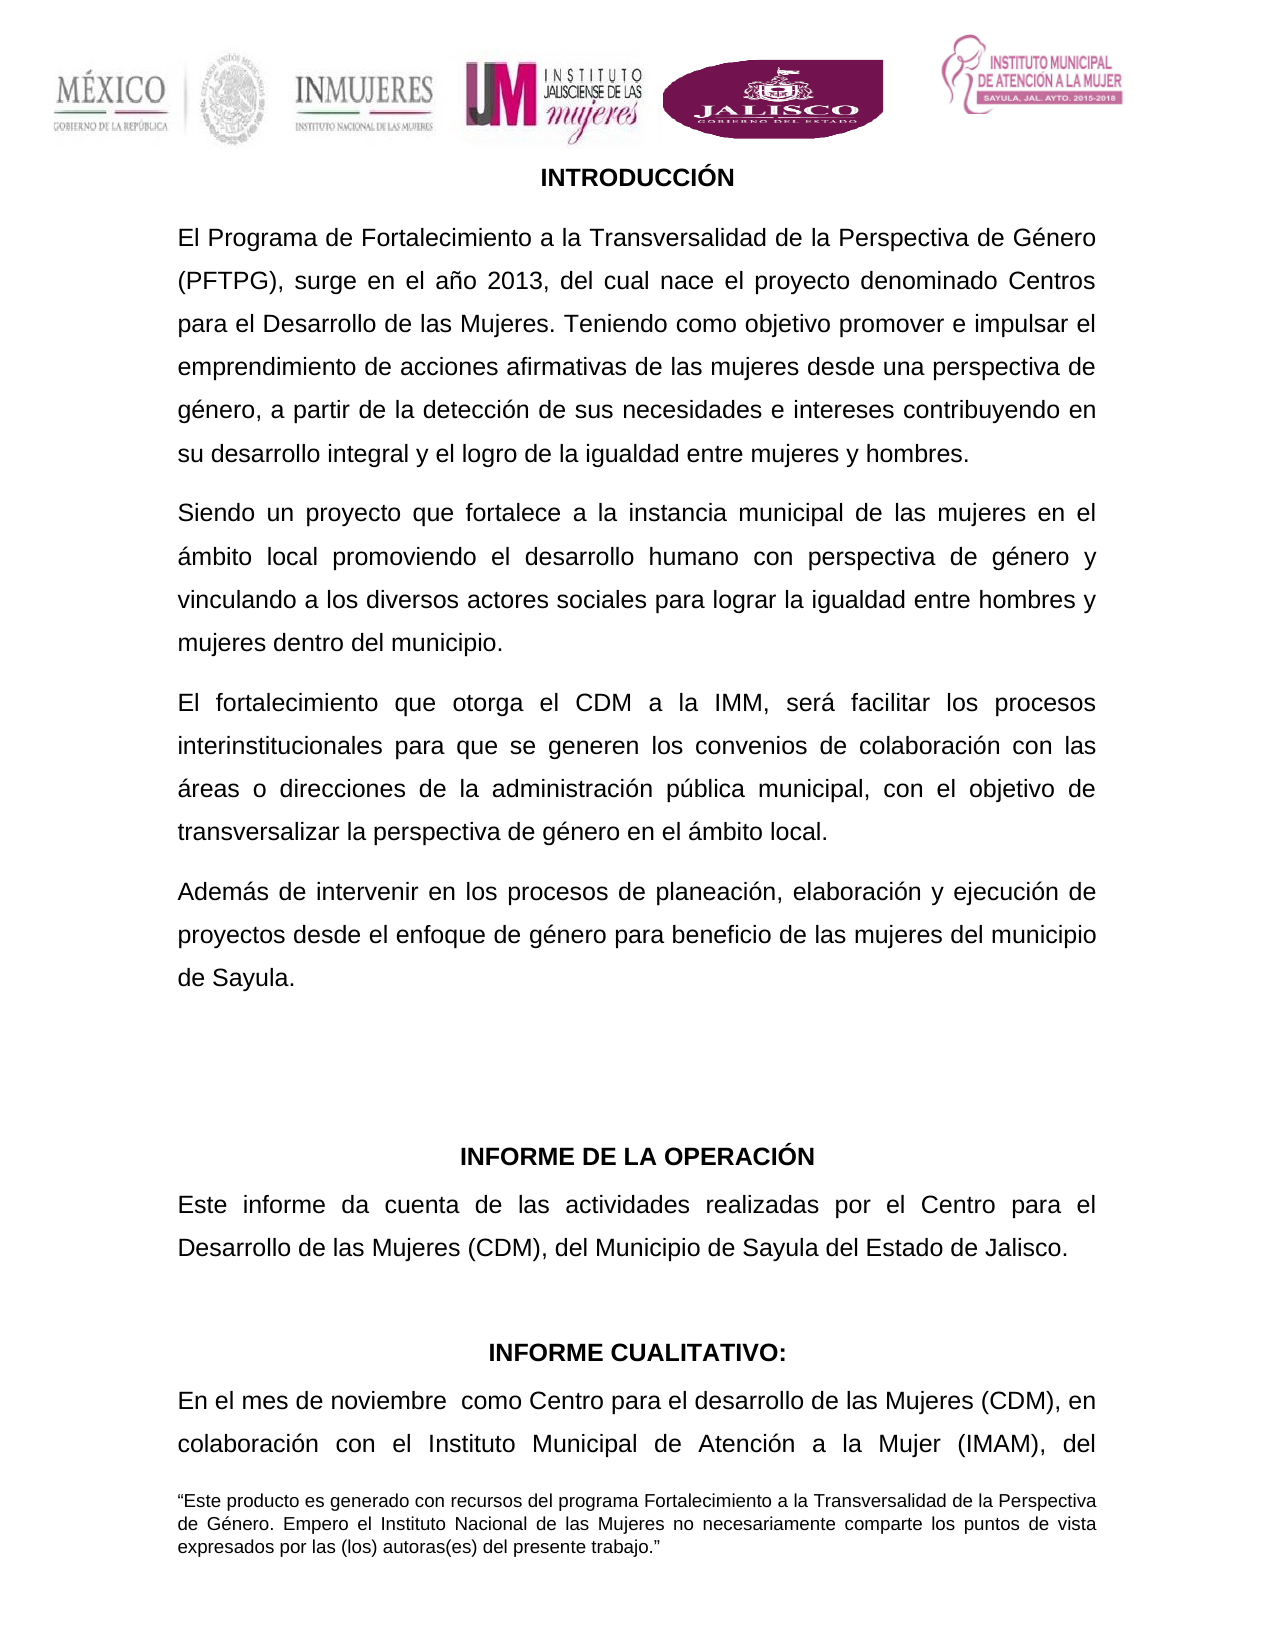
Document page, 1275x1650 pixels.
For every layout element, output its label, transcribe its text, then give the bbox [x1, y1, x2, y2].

text INFORME CUALITATIVO: [177, 1338, 1098, 1367]
text El fortalecimiento que otorga el CDM a la IMM, será facilitar los procesos interinstitucionales para que se generen los convenios de colaboración con las áreas o direcciones de la administración pública municipal, con el objetivo de transversalizar la perspectiva de género en el ámbito local. [177, 687, 1098, 846]
text INTRODUCCIÓN [177, 148, 1098, 192]
picture [53, 45, 884, 149]
text Este informe da cuenta de las actividades realizadas por el Centro para el Desarrollo de las Mujeres (CDM), del Municipio de Sayula del Estado de Jalisco. [177, 1190, 1098, 1262]
text El Programa de Fortalecimiento a la Transversalidad de la Perspectiva de Género (PFTPG), surge en el año 2013, del cual nace el proyecto denominado Centros para el Desarrollo de las Mujeres. Teniendo como objetivo promover e impulsar el emprendimiento de acciones afirmativas de las mujeres desde una perspectiva de género, a partir de la detección de sus necesidades e intereses contribuyendo en su desarrollo integral y el logro de la igualdad entre mujeres y hombres. [177, 223, 1098, 467]
text Además de intervenir en los procesos de planeación, elaboración y ejecución de proyectos desde el enfoque de género para beneficio de las mujeres del municipio de Sayula. [177, 877, 1098, 992]
text INFORME DE LA OPERACIÓN [177, 1142, 1098, 1171]
picture [936, 34, 1124, 113]
text Siendo un proyecto que fortalece a la instancia municipal de las mujeres en el ámbito local promoviendo el desarrollo humano con perspectiva de género y vinculando a los diversos actores sociales para lograr la igualdad entre hombres y mujeres dentro del municipio. [177, 498, 1098, 656]
